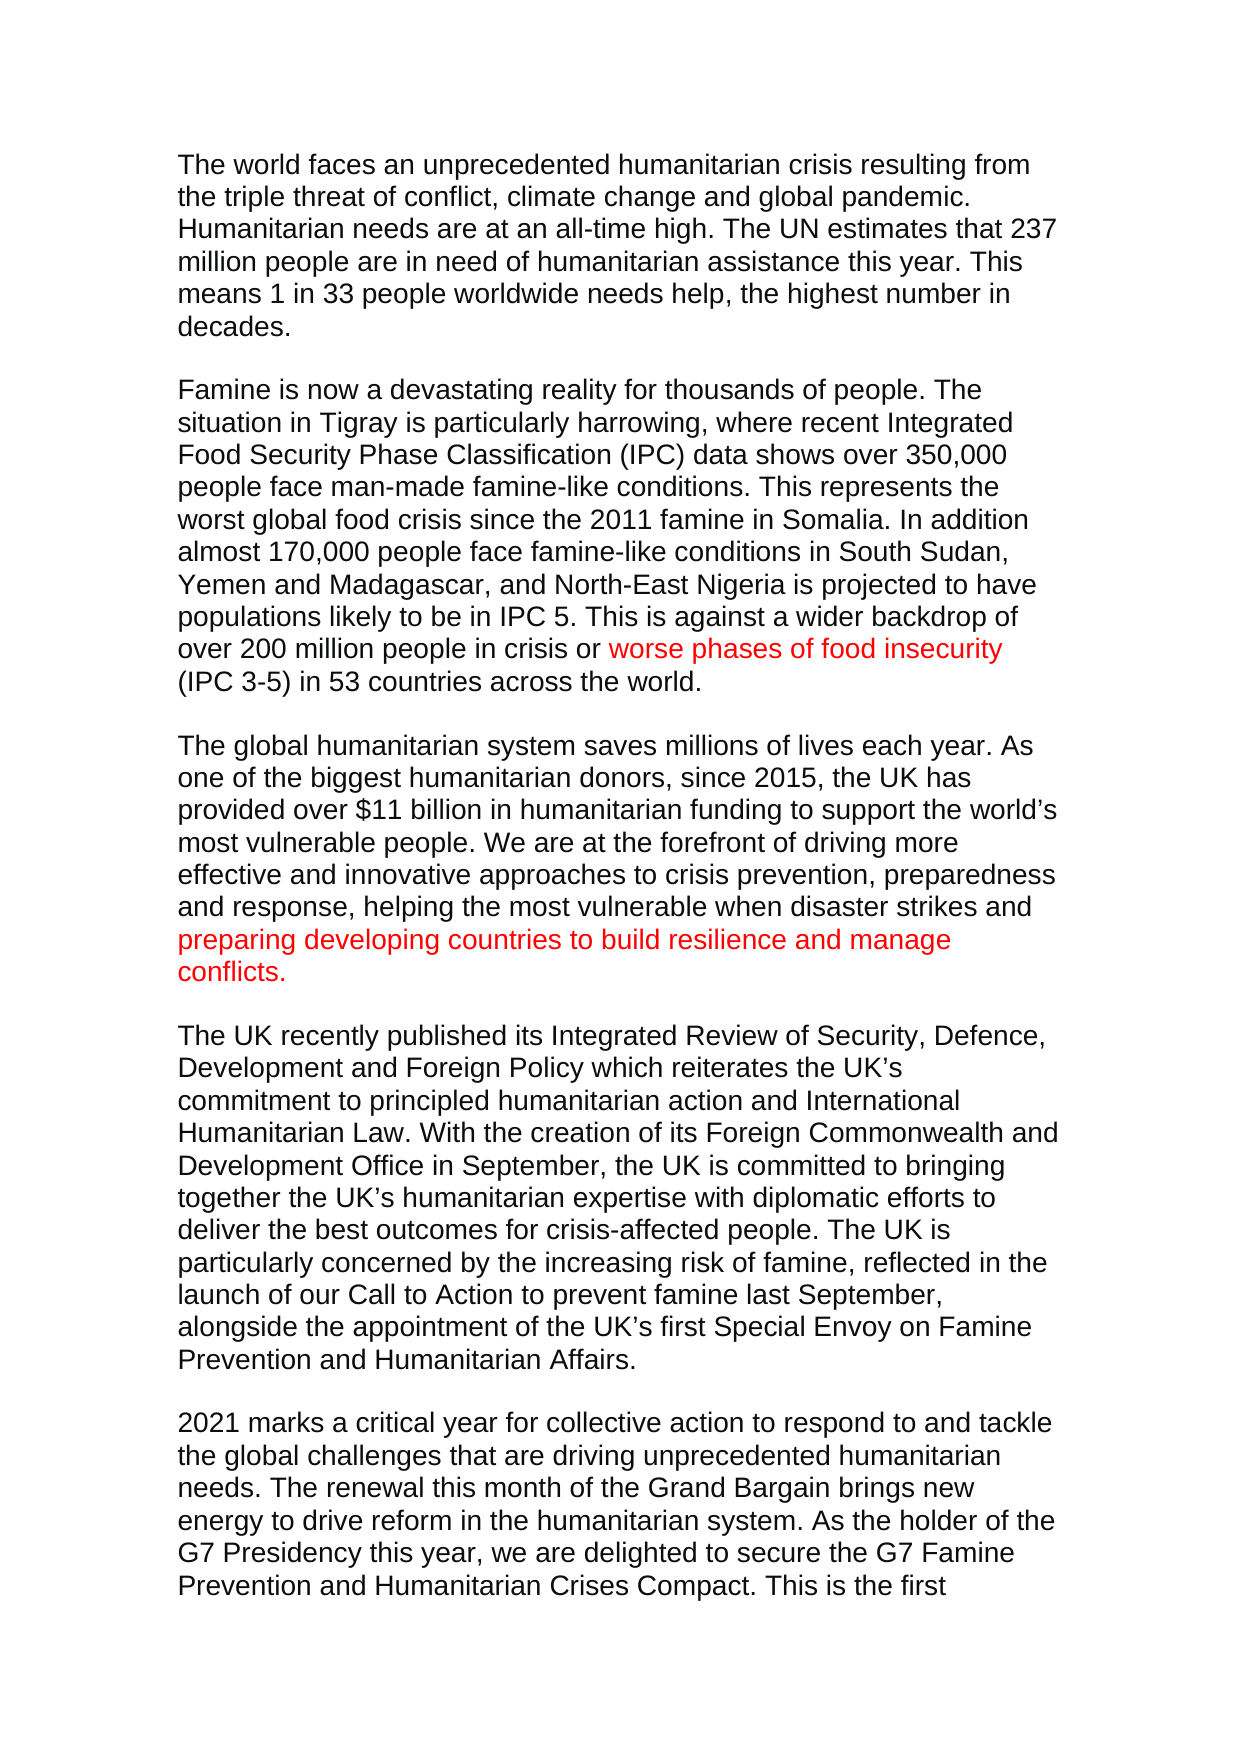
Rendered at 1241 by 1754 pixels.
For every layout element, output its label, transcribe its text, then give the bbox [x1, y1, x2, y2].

text The world faces an unprecedented humanitarian crisis resulting from the triple threat of conflict, climate change and global pandemic. Humanitarian needs are at an all-time high. The UN estimates that 237 million people are in need of humanitarian assistance this year. This means 1 in 33 people worldwide needs help, the highest number in decades. [177, 148, 1063, 342]
text The global humanitarian system saves millions of lives each year. As one of the biggest humanitarian donors, since 2015, the UK has provided over $11 billion in humanitarian funding to support the world’s most vulnerable people. We are at the forefront of driving more effective and innovative approaches to crisis prevention, preparedness and response, helping the most vulnerable when disaster strikes and preparing developing countries to build resilience and manage conflicts. [177, 728, 1063, 988]
text Famine is now a devastating reality for thousands of people. The situation in Tigray is particularly harrowing, where recent Integrated Food Security Phase Classification (IPC) data shows over 350,000 people face man-made famine-like conditions. This represents the worst global food crisis since the 2011 famine in Somalia. In addition almost 170,000 people face famine-like conditions in South Sudan, Yemen and Madagascar, and North-East Nigeria is projected to have populations likely to be in IPC 5. This is against a wider backdrop of over 200 million people in crisis or worse phases of food insecurity (IPC 3-5) in 53 countries across the world. [177, 373, 1063, 697]
text The UK recently published its Integrated Review of Security, Defence, Development and Foreign Policy which reiterates the UK’s commitment to principled humanitarian action and International Humanitarian Law. With the creation of its Foreign Commonwealth and Development Office in September, the UK is committed to bringing together the UK’s humanitarian expertise with diplomatic efforts to deliver the best outcomes for crisis-affected people. The UK is particularly concerned by the increasing risk of famine, reflected in the launch of our Call to Action to prevent famine last September, alongside the appointment of the UK’s first Special Envoy on Famine Prevention and Humanitarian Affairs. [177, 1019, 1063, 1375]
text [177, 1406, 1063, 1601]
